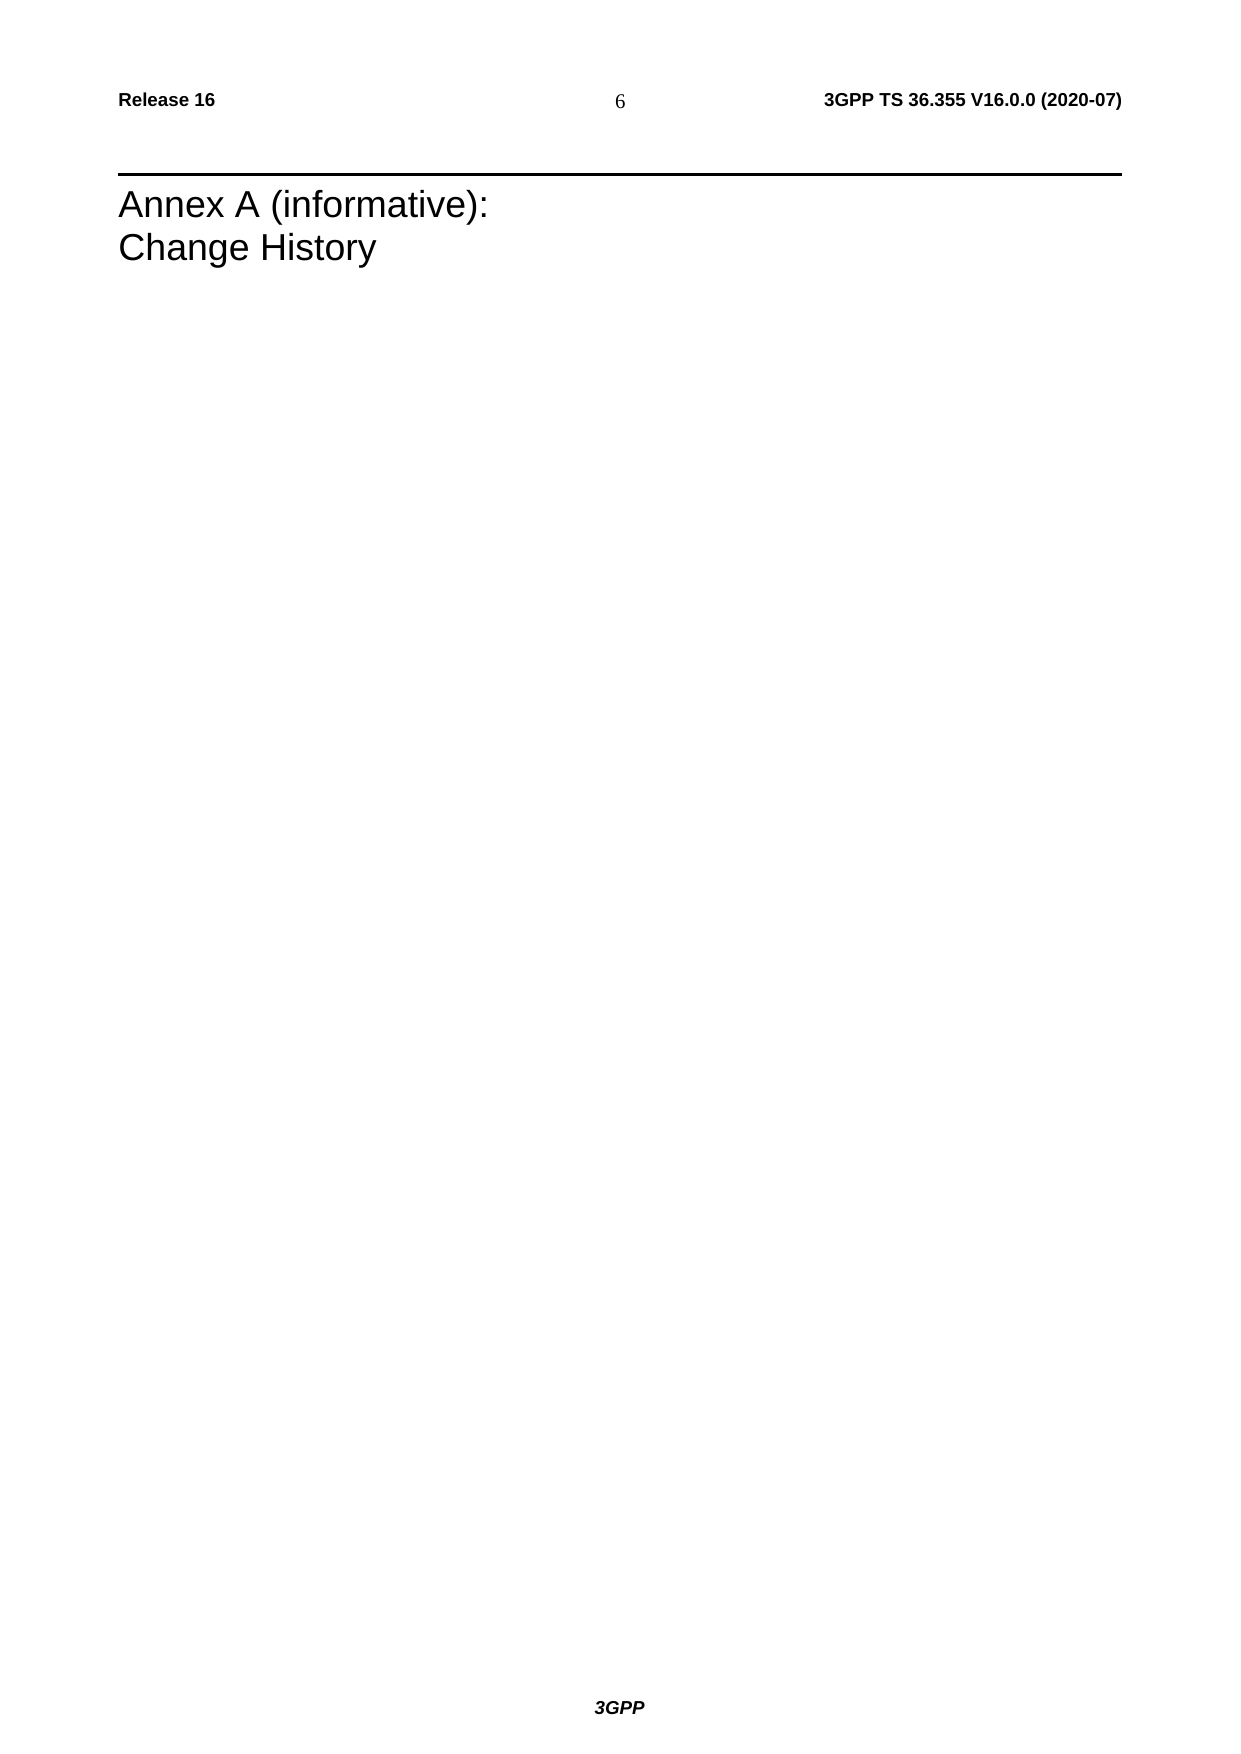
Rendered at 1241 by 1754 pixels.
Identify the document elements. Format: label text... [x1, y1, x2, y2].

subtitle Annex A (informative): Change History [118, 176, 1122, 268]
